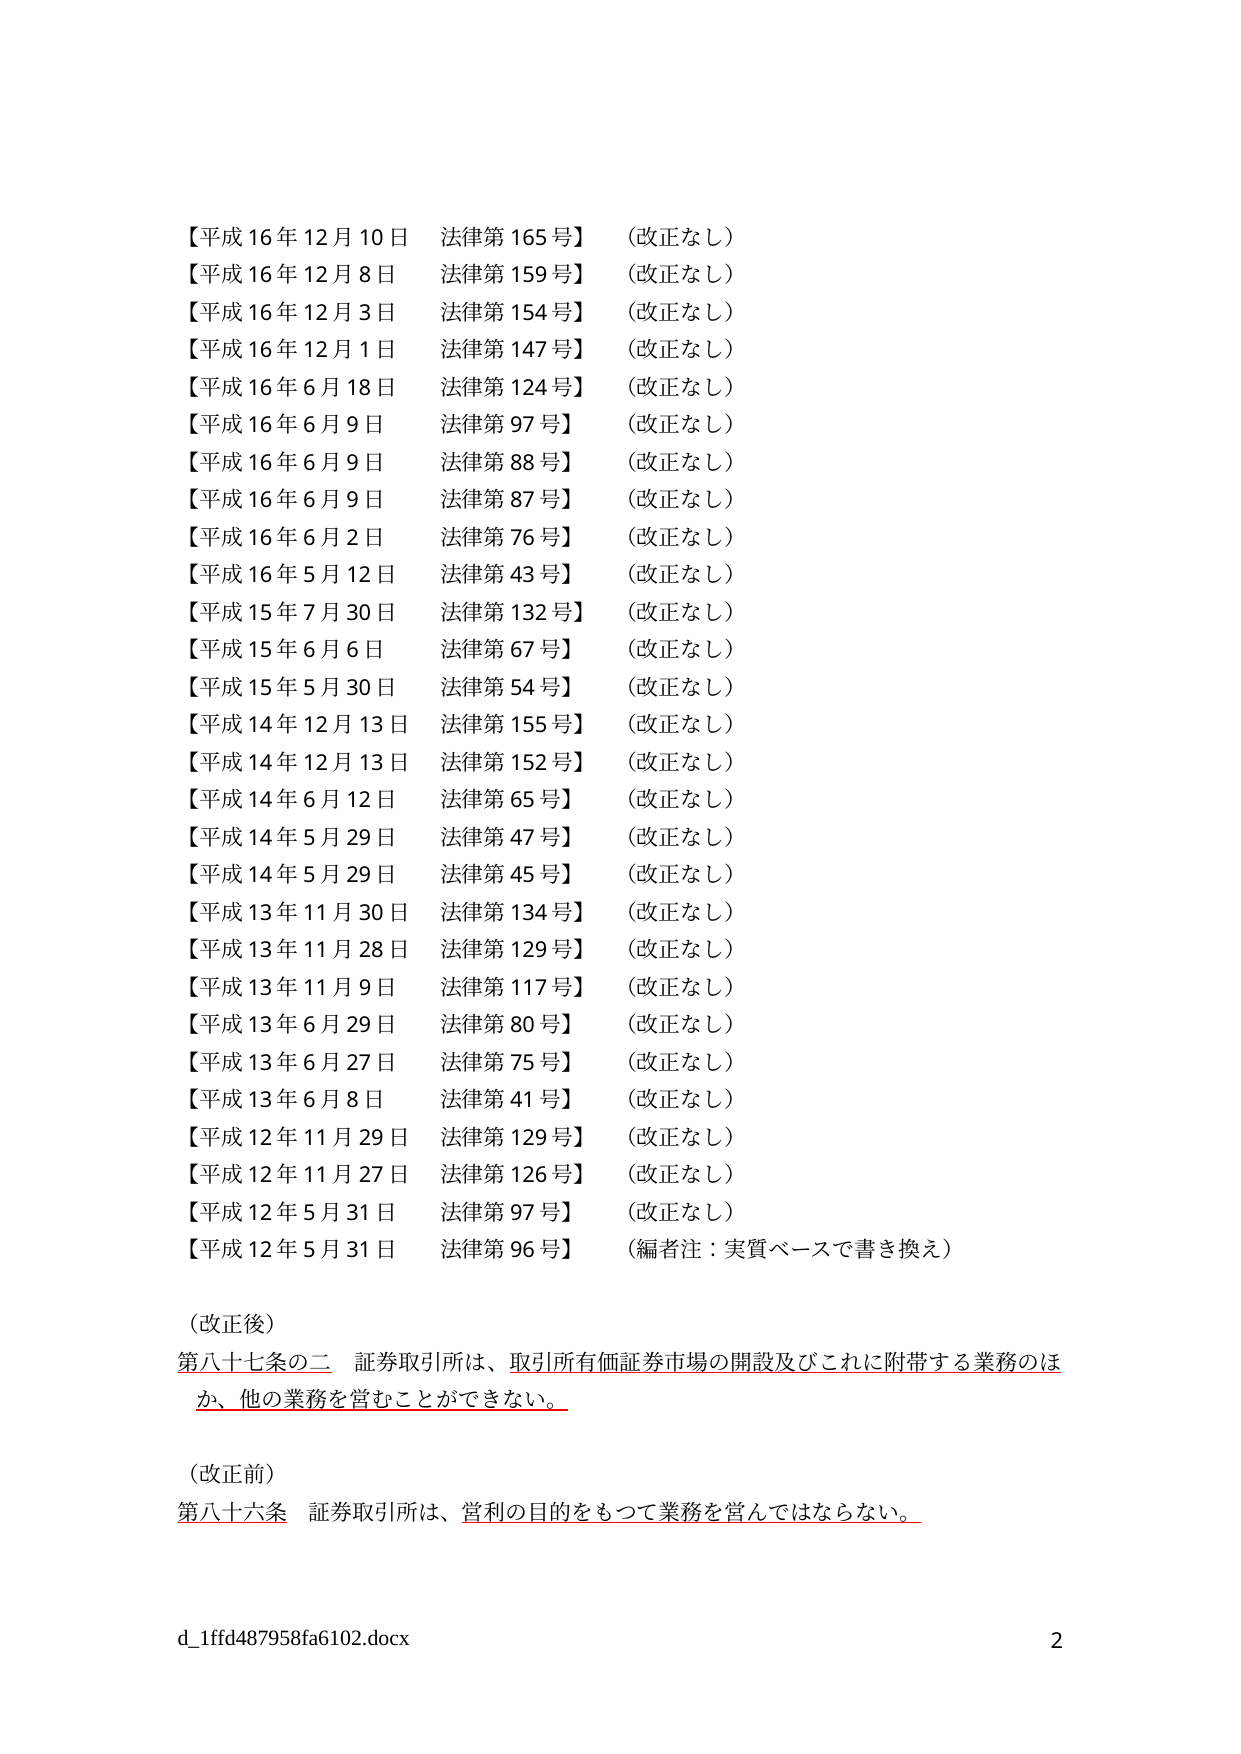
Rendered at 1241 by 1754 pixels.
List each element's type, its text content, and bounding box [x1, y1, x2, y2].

text 【平成16年12月10日 法律第165号】 （改正なし） [177, 217, 1063, 254]
text 【平成15年5月30日 法律第54号】 （改正なし） [177, 667, 1063, 704]
text 【平成13年11月28日 法律第129号】 （改正なし） [177, 929, 1063, 967]
text 第八十六条 証券取引所は、営利の目的をもつて業務を営んではならない。 [177, 1492, 1063, 1529]
text 【平成13年11月30日 法律第134号】 （改正なし） [177, 892, 1063, 929]
text 【平成16年6月9日 法律第87号】 （改正なし） [177, 479, 1063, 517]
text 【平成16年6月9日 法律第97号】 （改正なし） [177, 404, 1063, 442]
text 【平成12年5月31日 法律第96号】 （編者注：実質ベースで書き換え） [177, 1229, 1063, 1267]
text 【平成15年6月6日 法律第67号】 （改正なし） [177, 629, 1063, 667]
text 第八十七条の二 証券取引所は、取引所有価証券市場の開設及びこれに附帯する業務のほか、他の業務を営むことができない。 [177, 1342, 1063, 1417]
text 【平成12年5月31日 法律第97号】 （改正なし） [177, 1192, 1063, 1229]
text 【平成14年12月13日 法律第152号】 （改正なし） [177, 742, 1063, 779]
text 【平成12年11月29日 法律第129号】 （改正なし） [177, 1117, 1063, 1154]
text 【平成13年6月8日 法律第41号】 （改正なし） [177, 1079, 1063, 1117]
text 【平成16年6月9日 法律第88号】 （改正なし） [177, 442, 1063, 479]
text 【平成13年6月27日 法律第75号】 （改正なし） [177, 1042, 1063, 1079]
text 【平成16年12月8日 法律第159号】 （改正なし） [177, 254, 1063, 292]
text 【平成13年6月29日 法律第80号】 （改正なし） [177, 1004, 1063, 1042]
text 【平成16年5月12日 法律第43号】 （改正なし） [177, 554, 1063, 592]
text 【平成13年11月9日 法律第117号】 （改正なし） [177, 967, 1063, 1004]
text 【平成14年5月29日 法律第45号】 （改正なし） [177, 854, 1063, 892]
text 【平成14年6月12日 法律第65号】 （改正なし） [177, 779, 1063, 817]
text 【平成16年6月2日 法律第76号】 （改正なし） [177, 517, 1063, 554]
text 【平成16年12月3日 法律第154号】 （改正なし） [177, 292, 1063, 329]
text （改正後） [177, 1304, 1063, 1342]
text 【平成16年6月18日 法律第124号】 （改正なし） [177, 367, 1063, 404]
text 【平成12年11月27日 法律第126号】 （改正なし） [177, 1154, 1063, 1192]
text （改正前） [177, 1454, 1063, 1492]
text 【平成16年12月1日 法律第147号】 （改正なし） [177, 329, 1063, 367]
text 【平成14年5月29日 法律第47号】 （改正なし） [177, 817, 1063, 854]
text 【平成15年7月30日 法律第132号】 （改正なし） [177, 592, 1063, 629]
text 【平成14年12月13日 法律第155号】 （改正なし） [177, 704, 1063, 742]
